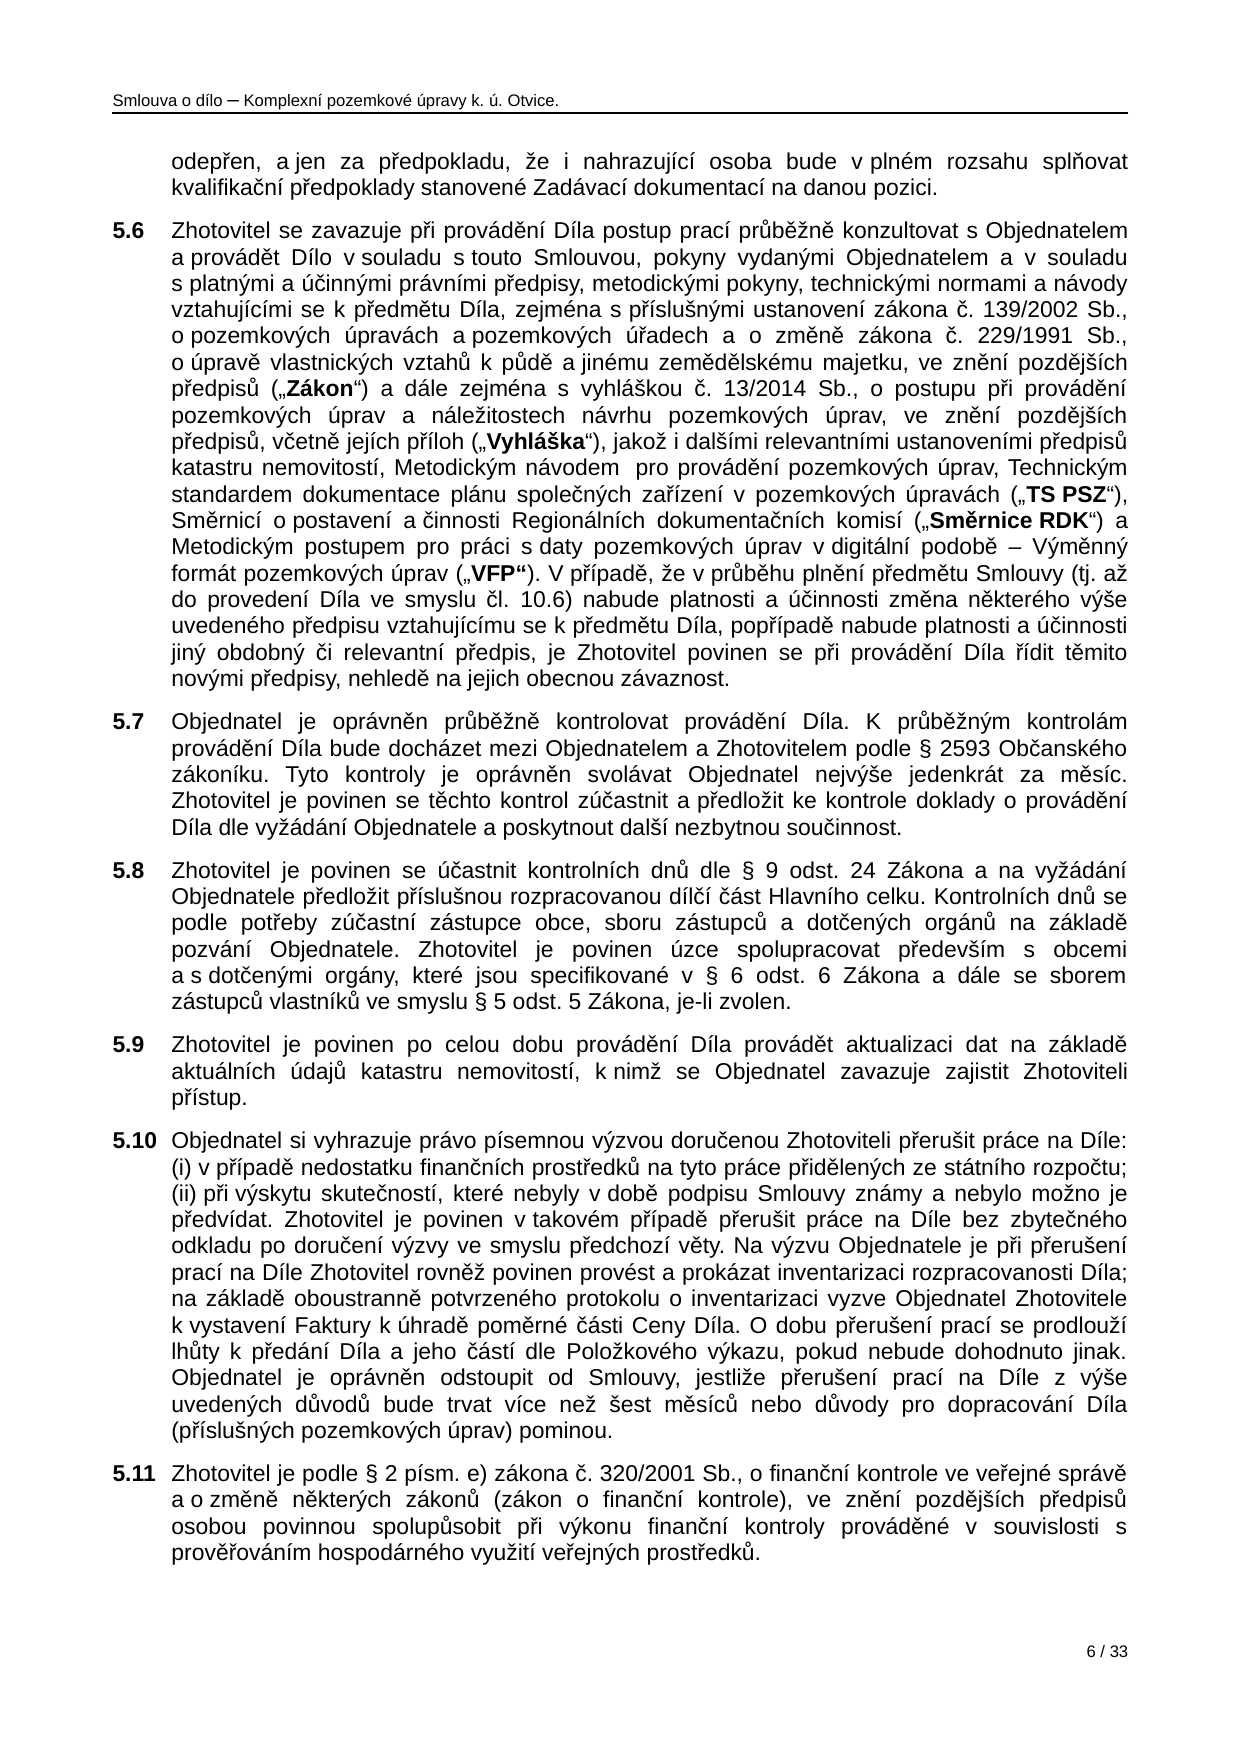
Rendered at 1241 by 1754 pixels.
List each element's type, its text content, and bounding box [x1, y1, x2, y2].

text Objednatel je oprávněn průběžně kontrolovat provádění Díla. K průběžným kontrolám provádění Díla bude docházet mezi Objednatelem a Zhotovitelem podle § 2593 Občanského zákoníku. Tyto kontroly je oprávněn svolávat Objednatel nejvýše jedenkrát za měsíc. Zhotovitel je povinen se těchto kontrol zúčastnit a předložit ke kontrole doklady o provádění Díla dle vyžádání Objednatele a poskytnout další nezbytnou součinnost. [112, 708, 1128, 840]
text Objednatel si vyhrazuje právo písemnou výzvou doručenou Zhotoviteli přerušit práce na Díle: (i) v případě nedostatku finančních prostředků na tyto práce přidělených ze státního rozpočtu; (ii) při výskytu skutečností, které nebyly v době podpisu Smlouvy známy a nebylo možno je předvídat. Zhotovitel je povinen v takovém případě přerušit práce na Díle bez zbytečného odkladu po doručení výzvy ve smyslu předchozí věty. Na výzvu Objednatele je při přerušení prací na Díle Zhotovitel rovněž povinen provést a prokázat inventarizaci rozpracovanosti Díla; na základě oboustranně potvrzeného protokolu o inventarizaci vyzve Objednatel Zhotovitele k vystavení Faktury k úhradě poměrné části Ceny Díla. O dobu přerušení prací se prodlouží lhůty k předání Díla a jeho částí dle Položkového výkazu, pokud nebude dohodnuto jinak. Objednatel je oprávněn odstoupit od Smlouvy, jestliže přerušení prací na Díle z výše uvedených důvodů bude trvat více než šest měsíců nebo důvody pro dopracování Díla (příslušných pozemkových úprav) pominou. [112, 1127, 1128, 1443]
text Zhotovitel je povinen se účastnit kontrolních dnů dle § 9 odst. 24 Zákona a na vyžádání Objednatele předložit příslušnou rozpracovanou dílčí část Hlavního celku. Kontrolních dnů se podle potřeby zúčastní zástupce obce, sboru zástupců a dotčených orgánů na základě pozvání Objednatele. Zhotovitel je povinen úzce spolupracovat především s obcemi a s dotčenými orgány, které jsou specifikované v § 6 odst. 6 Zákona a dále se sborem zástupců vlastníků ve smyslu § 5 odst. 5 Zákona, je-li zvolen. [112, 857, 1128, 1015]
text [112, 148, 1128, 200]
text Zhotovitel je povinen po celou dobu provádění Díla provádět aktualizaci dat na základě aktuálních údajů katastru nemovitostí, k nimž se Objednatel zavazuje zajistit Zhotoviteli přístup. [112, 1031, 1128, 1110]
text Zhotovitel se zavazuje při provádění Díla postup prací průběžně konzultovat s Objednatelem a provádět Dílo v souladu s touto Smlouvou, pokyny vydanými Objednatelem a v souladu s platnými a účinnými právními předpisy, metodickými pokyny, technickými normami a návody vztahujícími se k předmětu Díla, zejména s příslušnými ustanovení zákona č. 139/2002 Sb., o pozemkových úpravách a pozemkových úřadech a o změně zákona č. 229/1991 Sb., o úpravě vlastnických vztahů k půdě a jinému zemědělskému majetku, ve znění pozdějších předpisů („Zákon“) a dále zejména s vyhláškou č. 13/2014 Sb., o postupu při provádění pozemkových úprav a náležitostech návrhu pozemkových úprav, ve znění pozdějších předpisů, včetně jejích příloh („Vyhláška“), jakož i dalšími relevantními ustanoveními předpisů katastru nemovitostí, Metodickým návodem pro provádění pozemkových úprav, Technickým standardem dokumentace plánu společných zařízení v pozemkových úpravách („TS PSZ“), Směrnicí o postavení a činnosti Regionálních dokumentačních komisí („Směrnice RDK“) a Metodickým postupem pro práci s daty pozemkových úprav v digitální podobě – Výměnný formát pozemkových úprav („VFP“). V případě, že v průběhu plnění předmětu Smlouvy (tj. až do provedení Díla ve smyslu čl. 10.6) nabude platnosti a účinnosti změna některého výše uvedeného předpisu vztahujícímu se k předmětu Díla, popřípadě nabude platnosti a účinnosti jiný obdobný či relevantní předpis, je Zhotovitel povinen se při provádění Díla řídit těmito novými předpisy, nehledě na jejich obecnou závaznost. [112, 217, 1128, 691]
text Zhotovitel je podle § 2 písm. e) zákona č. 320/2001 Sb., o finanční kontrole ve veřejné správě a o změně některých zákonů (zákon o finanční kontrole), ve znění pozdějších předpisů osobou povinnou spolupůsobit při výkonu finanční kontroly prováděné v souvislosti s prověřováním hospodárného využití veřejných prostředků. [112, 1460, 1128, 1565]
